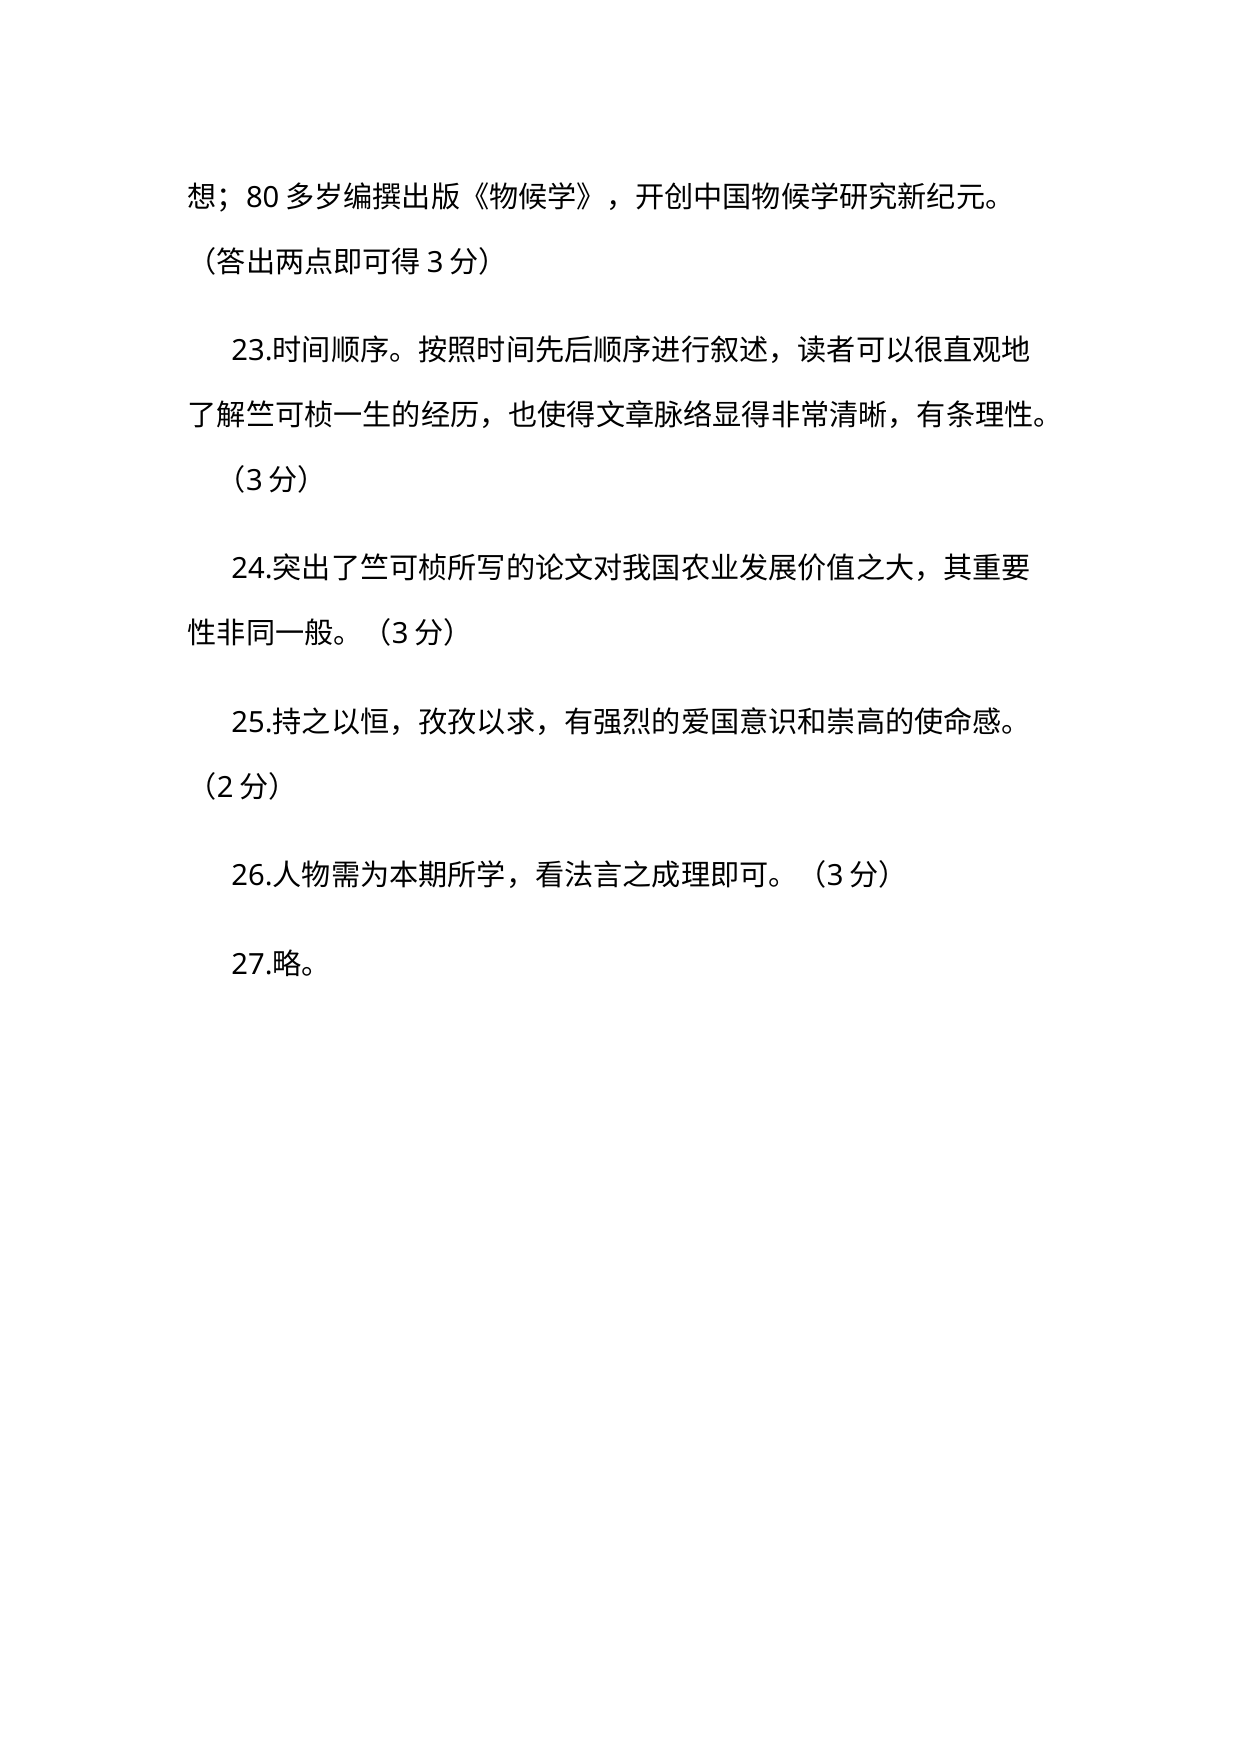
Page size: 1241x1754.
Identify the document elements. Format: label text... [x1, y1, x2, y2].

text 26.人物需为本期所学，看法言之成理即可。（3分） [187, 841, 1053, 906]
text 27.略。 [187, 929, 1053, 994]
text 24.突出了竺可桢所写的论文对我国农业发展价值之大，其重要性非同一般。（3分） [187, 534, 1053, 664]
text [187, 162, 1053, 292]
text 25.持之以恒，孜孜以求，有强烈的爱国意识和崇高的使命感。（2分） [187, 687, 1053, 817]
text 23.时间顺序。按照时间先后顺序进行叙述，读者可以很直观地了解竺可桢一生的经历，也使得文章脉络显得非常清晰，有条理性。 （3分） [187, 315, 1053, 510]
